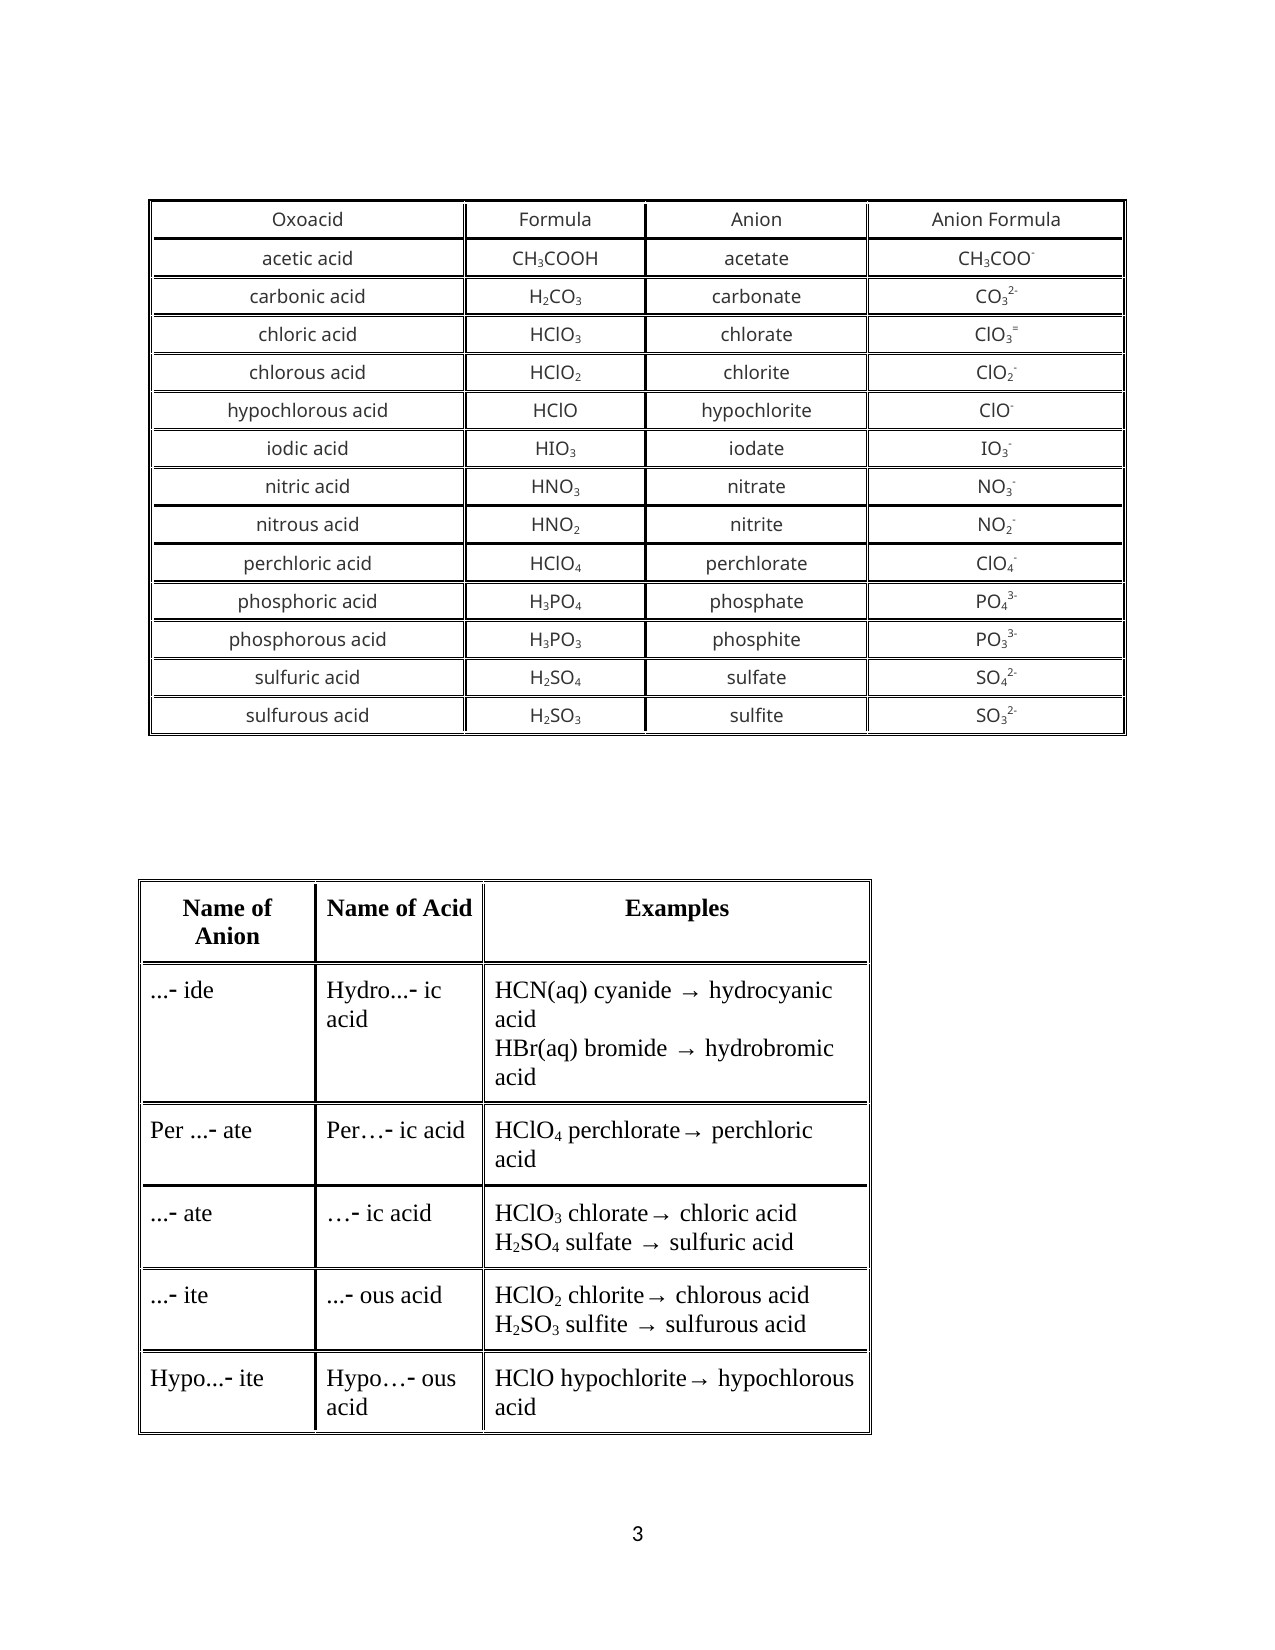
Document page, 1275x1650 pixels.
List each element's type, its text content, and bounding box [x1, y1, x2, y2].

table_cell nitrous acid [152, 504, 463, 542]
table_cell H2CO3 [467, 279, 644, 313]
table_cell sulfurous acid [152, 695, 465, 733]
table_cell SO42- [869, 656, 1124, 694]
table_cell NO3- [868, 466, 1125, 504]
table_cell Hypo… ous acid [315, 1353, 484, 1432]
table_cell HClO4 perchlorate→ perchloric acid [485, 1101, 869, 1184]
table_cell chloric acid [152, 313, 463, 351]
table_cell HIO3 [467, 431, 644, 466]
table_cell HClO [467, 393, 644, 428]
table_cell H3PO4 [467, 584, 644, 618]
table_cell Per… ic acid [317, 1105, 482, 1184]
table_cell HClO3 chlorate→ chloric acid H2SO4 sulfate → sulfuric acid [485, 1184, 869, 1266]
table_cell ClO2- [869, 351, 1124, 389]
table_header Name of Acid [315, 882, 484, 961]
table_cell HClO2 chlorite→ chlorous acid H2SO3 sulfite → sulfurous acid [485, 1266, 869, 1349]
table_cell iodate [647, 431, 866, 466]
table_header Examples [484, 882, 869, 961]
table_cell ClO3= [869, 313, 1124, 351]
table_cell HCN(aq) cyanide → hydrocyanic acid HBr(aq) bromide → hydrobromic acid [485, 961, 869, 1101]
table_header Formula [465, 202, 645, 237]
table_cell ClO- [869, 390, 1124, 428]
table_cell ... ite [141, 1266, 314, 1349]
table_cell carbonic acid [152, 275, 463, 313]
table_cell NO2- [869, 504, 1123, 542]
table_cell ClO4- [869, 542, 1123, 580]
table_header Anion [645, 202, 867, 237]
table_header Name of Anion [141, 882, 315, 961]
table_cell phosphorous acid [152, 618, 463, 656]
table_cell CO32- [869, 275, 1124, 313]
table_cell chlorate [647, 317, 866, 351]
table_cell acetate [647, 240, 866, 275]
table_cell sulfate [647, 660, 866, 694]
table_cell hypochlorous acid [152, 390, 463, 428]
table_cell acetic acid [152, 237, 463, 275]
table_cell HClO3 [467, 317, 644, 351]
table_cell nitrite [647, 507, 866, 542]
table_cell HClO4 [467, 545, 644, 580]
table_cell sulfite [645, 698, 867, 733]
table_cell PO33- [869, 618, 1124, 656]
table_cell Hydro... ic acid [317, 965, 482, 1101]
table_cell ... ate [141, 1184, 314, 1266]
table_cell chlorite [647, 355, 866, 389]
table_cell nitric acid [150, 466, 465, 504]
table_cell perchlorate [647, 545, 866, 580]
table_cell iodic acid [150, 428, 465, 466]
table_cell CH3COOH [467, 240, 644, 275]
table_cell carbonate [647, 279, 866, 313]
table_cell phosphite [647, 622, 866, 656]
table_cell H2SO4 [467, 660, 644, 694]
table_cell HClO2 [467, 355, 644, 389]
table_cell Per ... ate [141, 1101, 314, 1184]
table_cell IO3- [868, 428, 1125, 466]
table_cell H3PO3 [467, 622, 644, 656]
table_cell perchloric acid [152, 542, 463, 580]
table_cell nitrate [647, 469, 866, 504]
table_cell CH3COO- [869, 237, 1123, 275]
table_cell phosphoric acid [152, 580, 463, 618]
table_cell ... ous acid [317, 1270, 482, 1349]
table_cell ... ide [141, 961, 314, 1101]
table_cell sulfuric acid [152, 656, 463, 694]
table_cell chlorous acid [152, 351, 463, 389]
table_cell H2SO3 [465, 698, 645, 733]
table_cell HClO hypochlorite→ hypochlorous acid [484, 1349, 869, 1432]
table_cell HNO3 [467, 469, 644, 504]
table_cell Hypo... ite [141, 1349, 315, 1432]
table_cell phosphate [647, 584, 866, 618]
table_cell SO32- [868, 695, 1124, 733]
table_cell PO43- [869, 580, 1124, 618]
table_header Anion Formula [868, 202, 1123, 237]
table_header Oxoacid [152, 201, 465, 237]
table_cell … ic acid [317, 1187, 482, 1266]
table_cell HNO2 [467, 507, 644, 542]
table_cell hypochlorite [647, 393, 866, 428]
